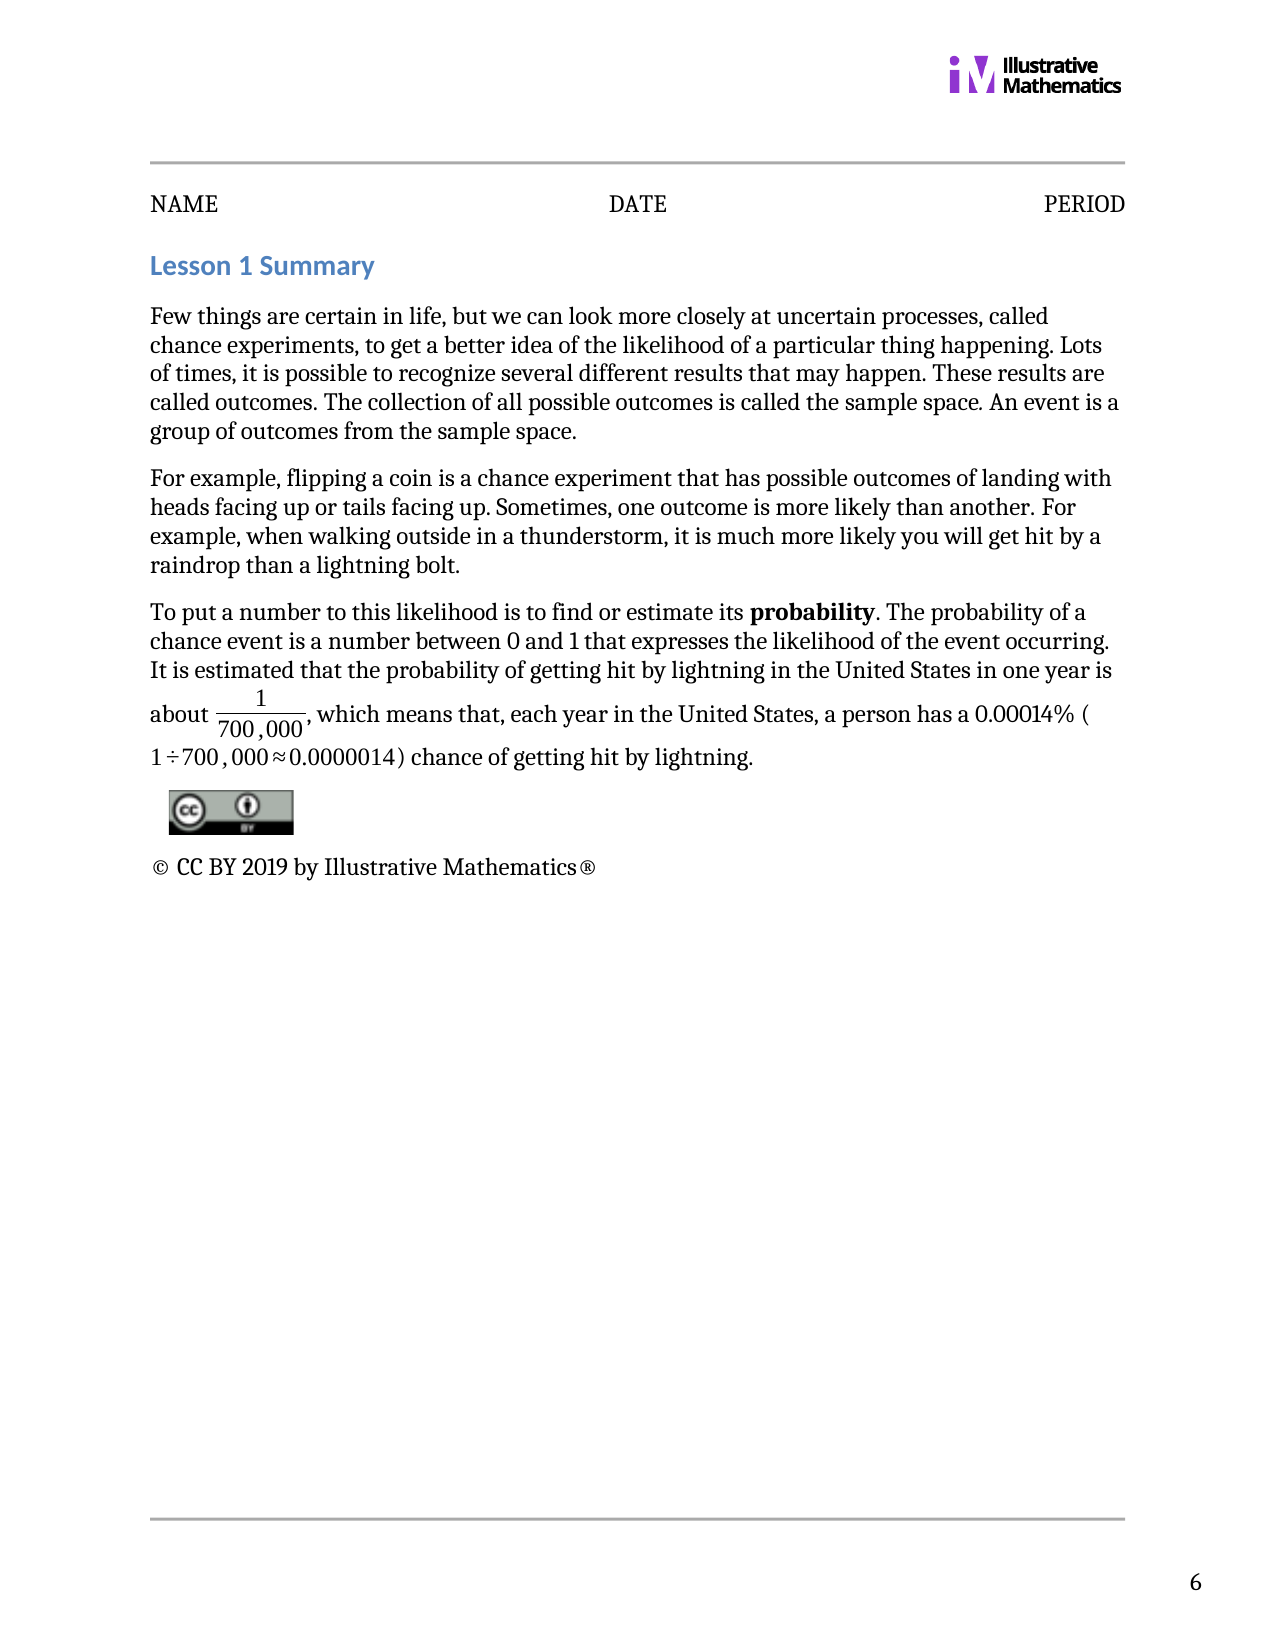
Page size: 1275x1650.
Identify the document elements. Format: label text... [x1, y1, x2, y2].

text To put a number to this likelihood is to find or estimate its probability. The probability of a chance event is a number between 0 and 1 that expresses the likelihood of the event occurring. It is estimated that the probability of getting hit by lightning in the United States in one year is about , which means that, each year in the United States, a person has a 0.00014% () chance of getting hit by lightning. [150, 598, 1125, 772]
picture [949, 55, 1121, 93]
text © CC BY 2019 by Illustrative Mathematics® [150, 853, 1125, 882]
subtitle Lesson 1 Summary [150, 247, 1125, 283]
picture [168, 790, 294, 835]
text For example, flipping a coin is a chance experiment that has possible outcomes of landing with heads facing up or tails facing up. Sometimes, one outcome is more likely than another. For example, when walking outside in a thunderstorm, it is much more likely you will get hit by a raindrop than a lightning bolt. [150, 464, 1125, 579]
text Few things are certain in life, but we can look more closely at uncertain processes, called chance experiments, to get a better idea of the likelihood of a particular thing happening. Lots of times, it is possible to recognize several different results that may happen. These results are called outcomes. The collection of all possible outcomes is called the sample space. An event is a group of outcomes from the sample space. [150, 302, 1125, 446]
